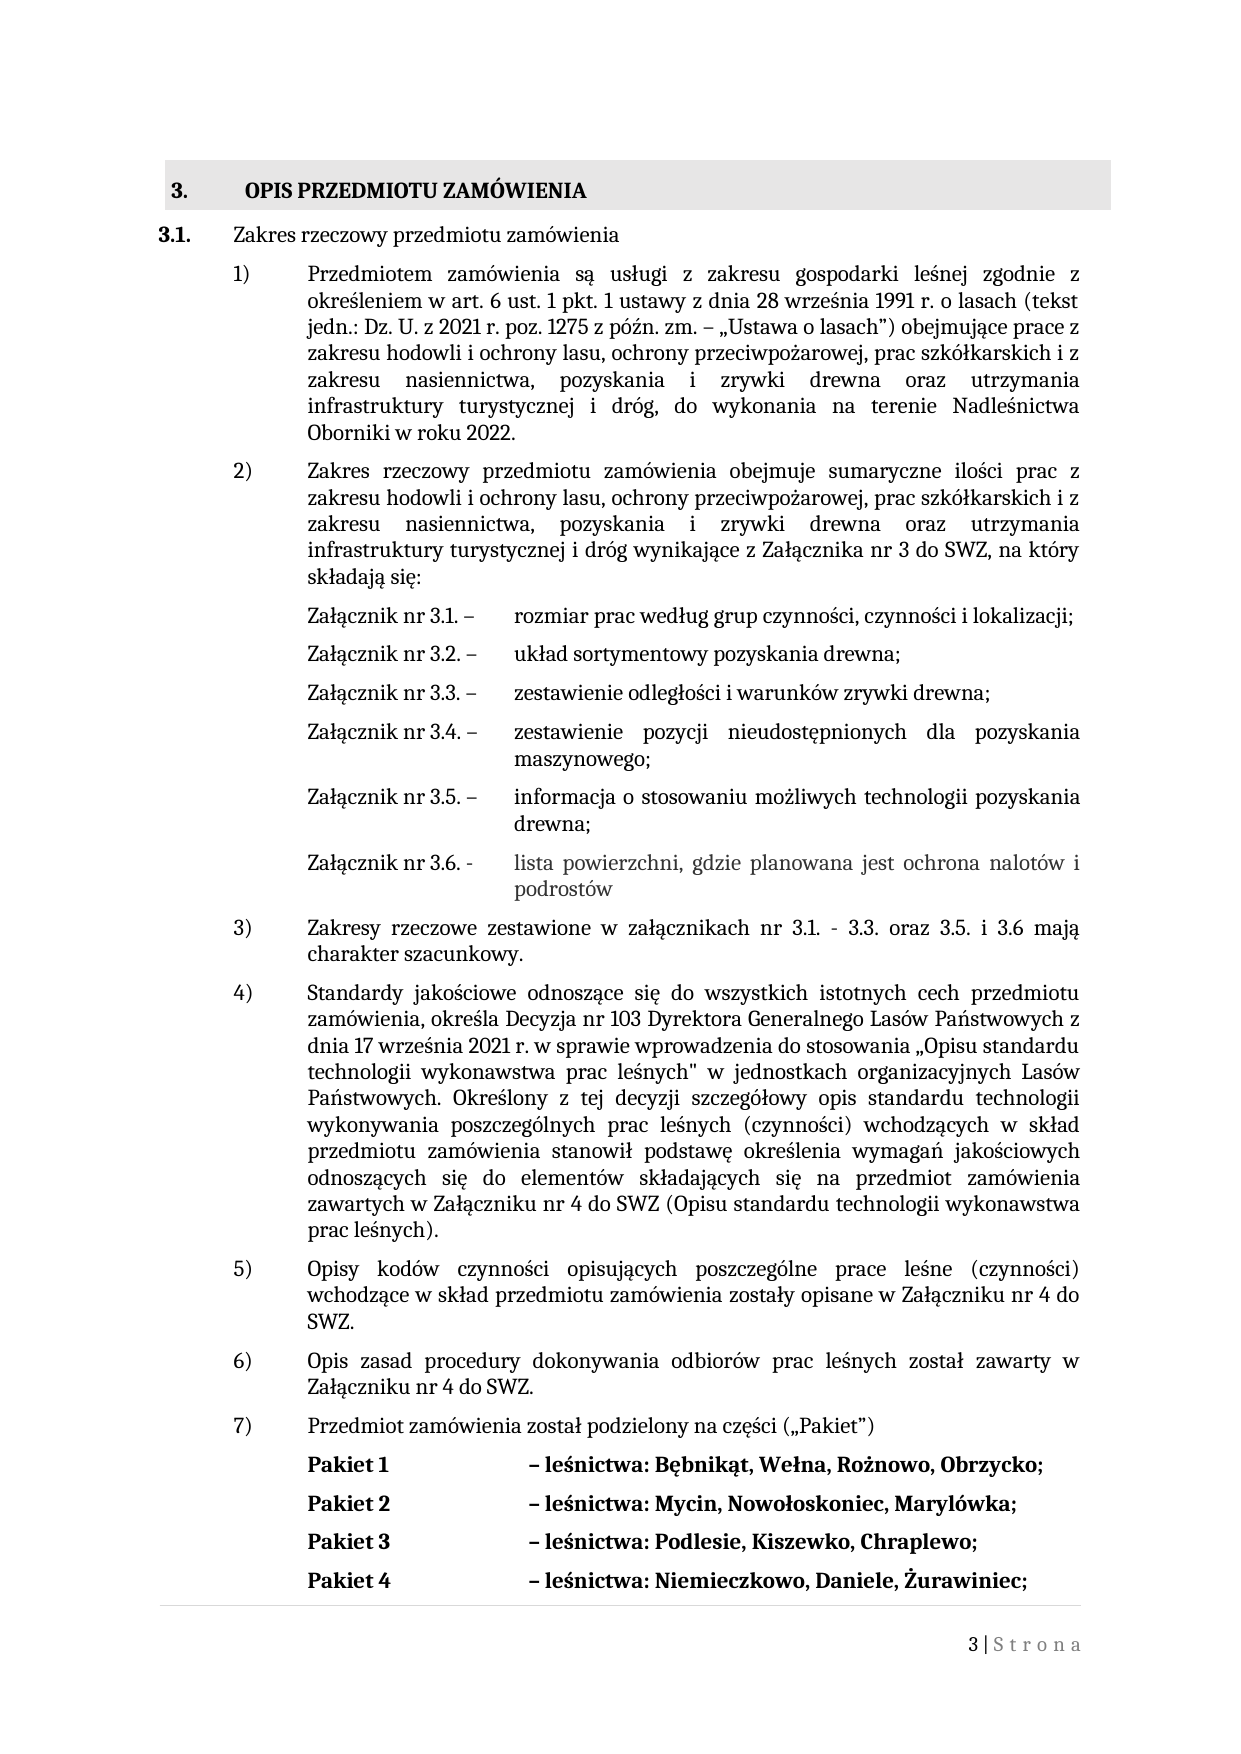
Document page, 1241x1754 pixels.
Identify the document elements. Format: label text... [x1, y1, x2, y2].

text 6) Opis zasad procedury dokonywania odbiorów prac leśnych został zawarty w Załączniku nr 4 do SWZ. [233, 1347, 1081, 1400]
text 3) Zakresy rzeczowe zestawione w załącznikach nr 3.1. - 3.3. oraz 3.5. i 3.6 mają charakter szacunkowy. [233, 914, 1081, 967]
text Załącznik nr 3.3. – zestawienie odległości i warunków zrywki drewna; [307, 680, 1081, 706]
text 4) Standardy jakościowe odnoszące się do wszystkich istotnych cech przedmiotu zamówienia, określa Decyzja nr 103 Dyrektora Generalnego Lasów Państwowych z dnia 17 września 2021 r. w sprawie wprowadzenia do stosowania „Opisu standardu technologii wykonawstwa prac leśnych" w jednostkach organizacyjnych Lasów Państwowych. Określony z tej decyzji szczegółowy opis standardu technologii wykonywania poszczególnych prac leśnych (czynności) wchodzących w skład przedmiotu zamówienia stanowił podstawę określenia wymagań jakościowych odnoszących się do elementów składających się na przedmiot zamówienia zawartych w Załączniku nr 4 do SWZ (Opisu standardu technologii wykonawstwa prac leśnych). [233, 980, 1081, 1243]
text 1) Przedmiotem zamówienia są usługi z zakresu gospodarki leśnej zgodnie z określeniem w art. 6 ust. 1 pkt. 1 ustawy z dnia 28 września 1991 r. o lasach (tekst jedn.: Dz. U. z 2021 r. poz. 1275 z późn. zm. – „Ustawa o lasach”) obejmujące prace z zakresu hodowli i ochrony lasu, ochrony przeciwpożarowej, prac szkółkarskich i z zakresu nasiennictwa, pozyskania i zrywki drewna oraz utrzymania infrastruktury turystycznej i dróg, do wykonania na terenie Nadleśnictwa Oborniki w roku 2022. [233, 261, 1081, 446]
text 5) Opisy kodów czynności opisujących poszczególne prace leśne (czynności) wchodzące w skład przedmiotu zamówienia zostały opisane w Załączniku nr 4 do SWZ. [233, 1256, 1081, 1335]
list Zakres rzeczowy przedmiotu zamówienia [158, 222, 1081, 249]
text Załącznik nr 3.1. – rozmiar prac według grup czynności, czynności i lokalizacji; [307, 602, 1081, 629]
text Pakiet 2 – leśnictwa: Mycin, Nowołoskoniec, Marylówka; [307, 1490, 1081, 1517]
text Pakiet 1 – leśnictwa: Bębnikąt, Wełna, Rożnowo, Obrzycko; [307, 1451, 1081, 1478]
text 2) Zakres rzeczowy przedmiotu zamówienia obejmuje sumaryczne ilości prac z zakresu hodowli i ochrony lasu, ochrony przeciwpożarowej, prac szkółkarskich i z zakresu nasiennictwa, pozyskania i zrywki drewna oraz utrzymania infrastruktury turystycznej i dróg wynikające z Załącznika nr 3 do SWZ, na który składają się: [233, 458, 1081, 590]
table_header 3. OPIS PRZEDMIOTU ZAMÓWIENIA [165, 160, 1111, 210]
text 7) Przedmiot zamówienia został podzielony na części („Pakiet”) [233, 1413, 1081, 1439]
text Załącznik nr 3.6. - lista powierzchni, gdzie planowana jest ochrona nalotów i podrostów [307, 849, 1081, 902]
text Pakiet 3 – leśnictwa: Podlesie, Kiszewko, Chraplewo; [307, 1529, 1081, 1556]
text Załącznik nr 3.5. – informacja o stosowaniu możliwych technologii pozyskania drewna; [307, 784, 1081, 837]
text Załącznik nr 3.4. – zestawienie pozycji nieudostępnionych dla pozyskania maszynowego; [307, 719, 1081, 772]
text Pakiet 4 – leśnictwa: Niemieczkowo, Daniele, Żurawiniec; [307, 1568, 1081, 1594]
text Załącznik nr 3.2. – układ sortymentowy pozyskania drewna; [307, 641, 1081, 668]
